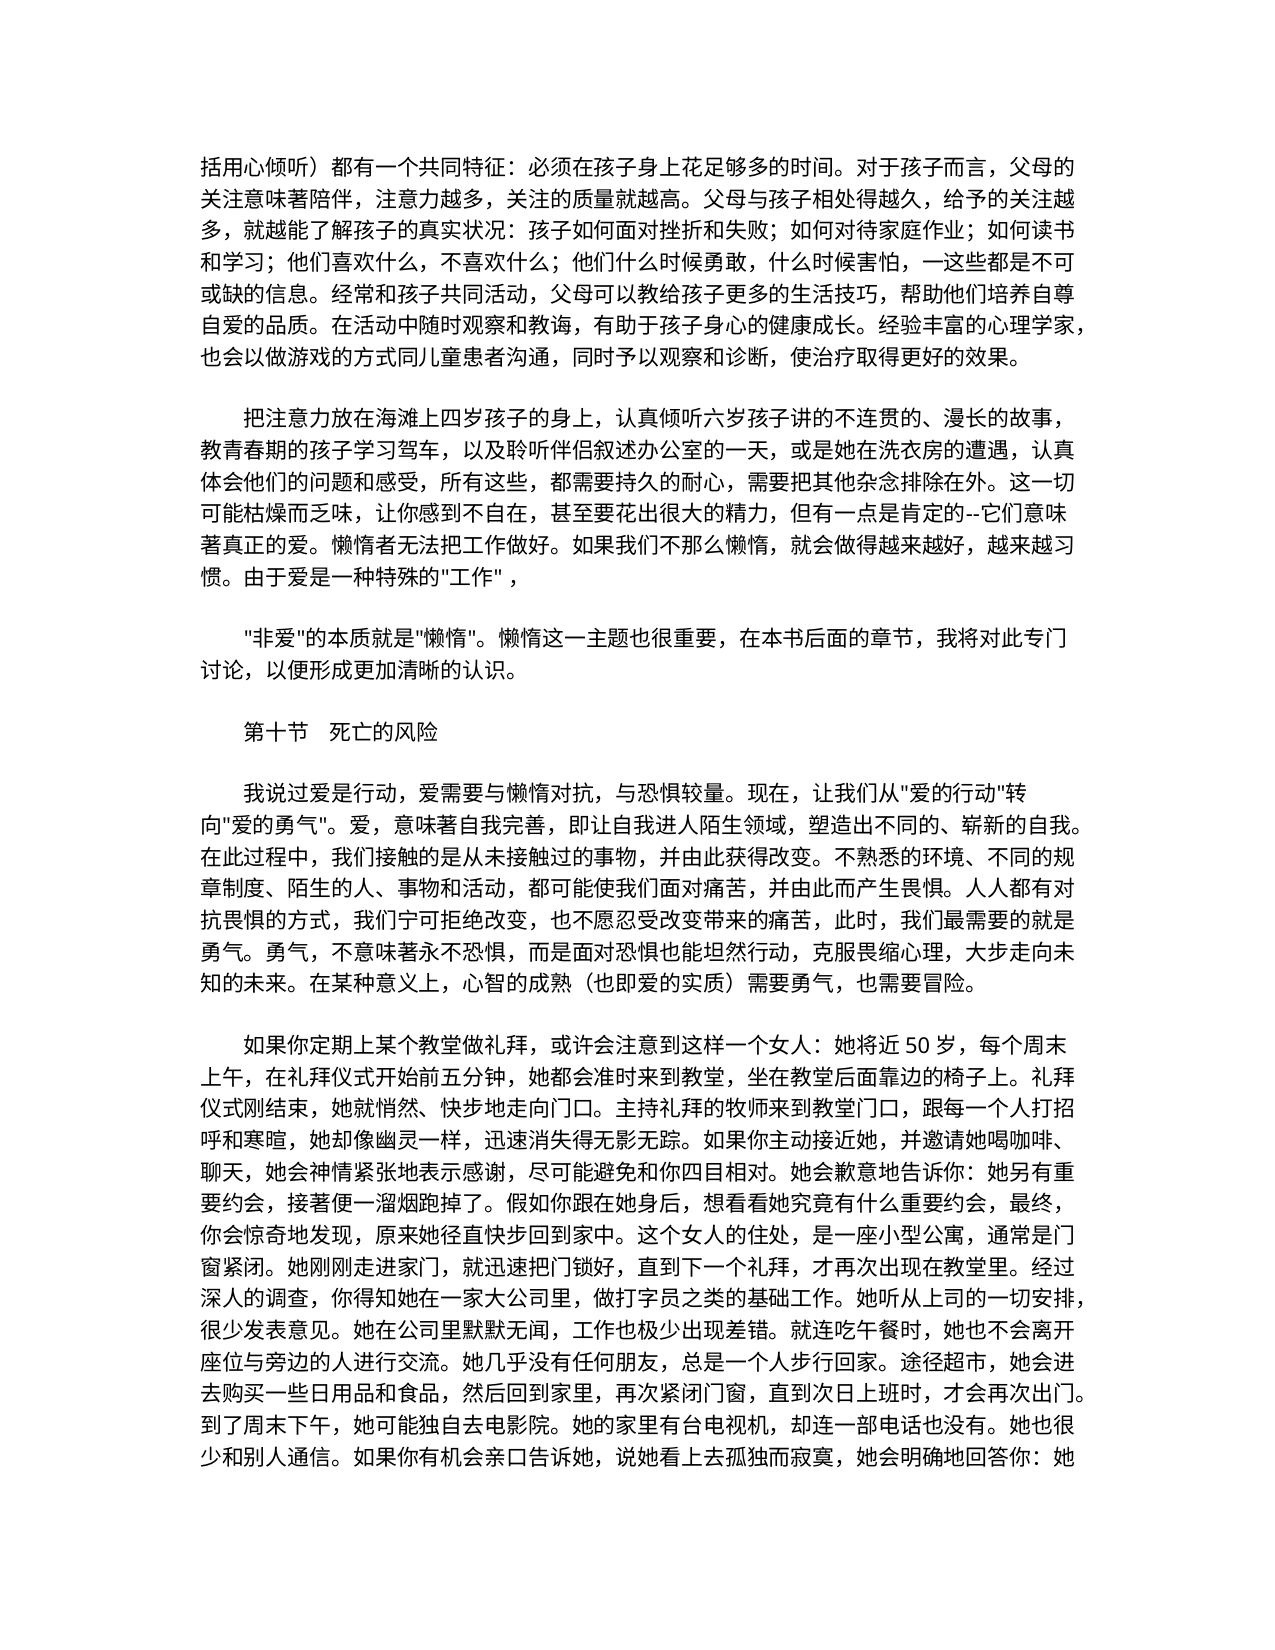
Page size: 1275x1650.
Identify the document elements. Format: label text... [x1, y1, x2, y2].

text 把注意力放在海滩上四岁孩子的身上，认真倾听六岁孩子讲的不连贯的、漫长的故事，教青春期的孩子学习驾车，以及聆听伴侣叙述办公室的一天，或是她在洗衣房的遭遇，认真体会他们的问题和感受，所有这些，都需要持久的耐心，需要把其他杂念排除在外。这一切可能枯燥而乏味，让你感到不自在，甚至要花出很大的精力，但有一点是肯定的--它们意味著真正的爱。懒惰者无法把工作做好。如果我们不那么懒惰，就会做得越来越好，越来越习惯。由于爱是一种特殊的"工作" ， [200, 401, 1075, 592]
text 我说过爱是行动，爱需要与懒惰对抗，与恐惧较量。现在，让我们从"爱的行动"转向"爱的勇气"。爱，意味著自我完善，即让自我进人陌生领域，塑造出不同的、崭新的自我。在此过程中，我们接触的是从未接触过的事物，并由此获得改变。不熟悉的环境、不同的规章制度、陌生的人、事物和活动，都可能使我们面对痛苦，并由此而产生畏惧。人人都有对抗畏惧的方式，我们宁可拒绝改变，也不愿忍受改变带来的痛苦，此时，我们最需要的就是勇气。勇气，不意味著永不恐惧，而是面对恐惧也能坦然行动，克服畏缩心理，大步走向未知的未来。在某种意义上，心智的成熟（也即爱的实质）需要勇气，也需要冒险。 [200, 776, 1075, 998]
text "非爱"的本质就是"懒惰"。懒惰这一主题也很重要，在本书后面的章节，我将对此专门讨论，以便形成更加清晰的认识。 [200, 621, 1075, 685]
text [200, 150, 1075, 372]
text 第十节 死亡的风险 [200, 715, 1075, 746]
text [200, 1028, 1075, 1471]
